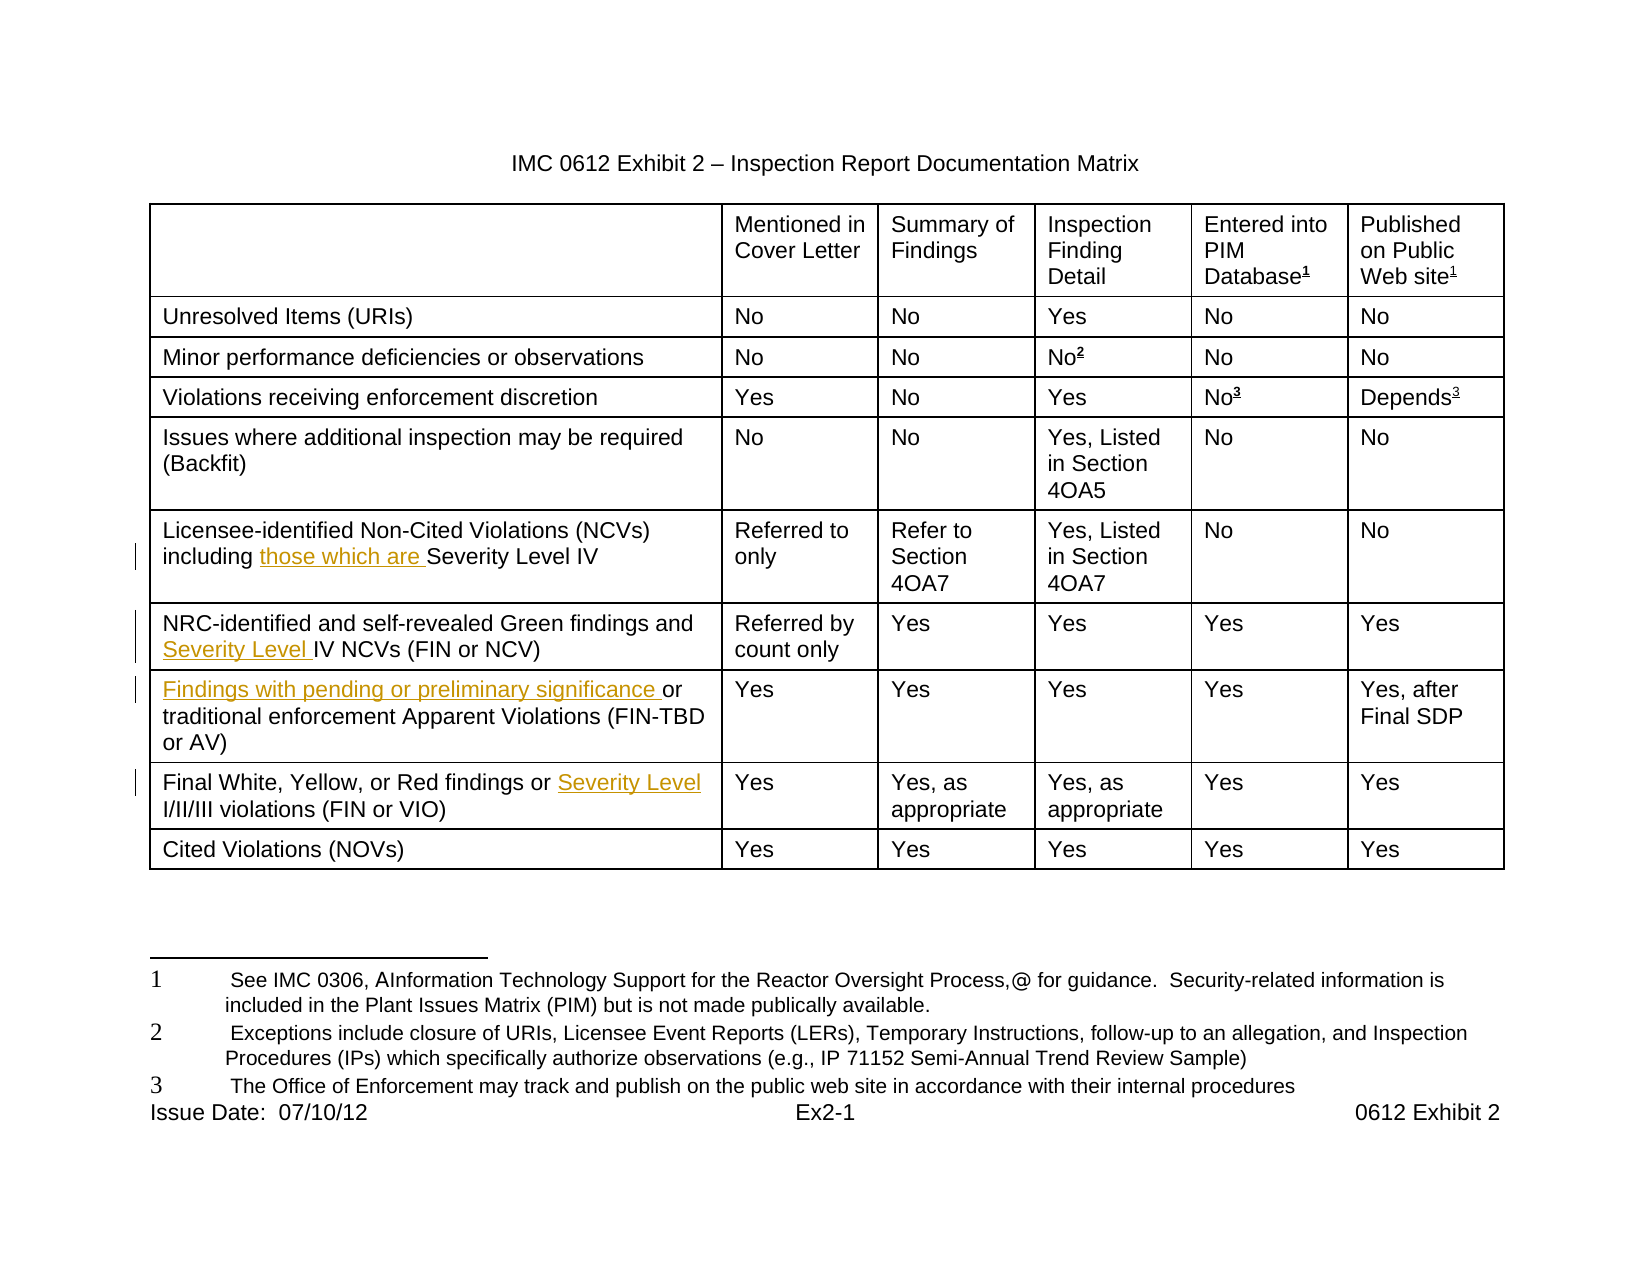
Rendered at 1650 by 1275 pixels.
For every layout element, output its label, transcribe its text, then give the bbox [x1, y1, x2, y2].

table_cell Yes [879, 604, 1034, 669]
table_cell No [1349, 418, 1503, 509]
table_cell Yes [1349, 604, 1503, 669]
table_cell Yes [1349, 830, 1503, 868]
table_header Published on Public Web site1 [1349, 205, 1503, 296]
table_cell Yes [723, 830, 877, 868]
table_cell Referred to only [723, 511, 877, 602]
table_header Entered into PIM Database [1192, 205, 1347, 296]
table_cell No [1192, 418, 1347, 509]
table_cell Yes, Listed in Section 4OA5 [1036, 418, 1191, 509]
table_cell Yes [879, 830, 1034, 868]
table_cell Yes [1349, 763, 1503, 828]
table_cell No [1192, 338, 1347, 376]
table_cell Yes [1036, 671, 1191, 762]
table_cell Licensee-identified Non-Cited Violations (NCVs) including Severity Level IV [151, 511, 721, 602]
table_cell Depends3 [1349, 378, 1503, 416]
table_cell No [1349, 511, 1503, 602]
table_cell Unresolved Items (URIs) [151, 297, 721, 336]
table_cell Yes [723, 671, 877, 762]
table_cell No [1349, 297, 1503, 336]
table_cell No [723, 418, 877, 509]
table_cell NRC-identified and self-revealed Green findings and IV NCVs (FIN or NCV) [151, 604, 721, 669]
table_cell Violations receiving enforcement discretion [151, 378, 721, 416]
table_cell No [723, 338, 877, 376]
table_cell Yes, after Final SDP [1349, 671, 1503, 762]
table_cell Yes [1192, 604, 1347, 669]
table_cell Cited Violations (NOVs) [151, 830, 721, 868]
table_cell No [1192, 511, 1347, 602]
table_cell No [1036, 338, 1191, 376]
table_cell Yes [879, 671, 1034, 762]
table_cell No [1192, 378, 1347, 416]
table_cell Yes [1192, 671, 1347, 762]
table_cell No [879, 418, 1034, 509]
table_cell No [879, 297, 1034, 336]
table_header Mentioned in Cover Letter [723, 205, 877, 296]
table_cell Yes [1036, 604, 1191, 669]
table_header Inspection Finding Detail [1036, 205, 1191, 296]
table_cell Yes [723, 378, 877, 416]
table_cell Minor performance deficiencies or observations [151, 338, 721, 376]
table_cell No [723, 297, 877, 336]
table_cell Yes [723, 763, 877, 828]
table_cell No [1192, 297, 1347, 336]
text IMC 0612 Exhibit 2 – Inspection Report Documentation Matrix [150, 150, 1500, 176]
table_cell Referred by count only [723, 604, 877, 669]
table_cell No [1349, 338, 1503, 376]
table_cell Yes [1036, 297, 1191, 336]
table_cell Issues where additional inspection may be required (Backfit) [151, 418, 721, 509]
table_cell Yes, as appropriate [1036, 763, 1191, 828]
table_cell Yes [1192, 830, 1347, 868]
table_cell Yes [1036, 830, 1191, 868]
table_header Summary of Findings [879, 205, 1034, 296]
table_cell Yes, Listed in Section 4OA7 [1036, 511, 1191, 602]
table_cell Refer to Section 4OA7 [879, 511, 1034, 602]
table_cell No [879, 378, 1034, 416]
table_cell or traditional enforcement Apparent Violations (FIN-TBD or AV) [151, 671, 721, 762]
table_header [151, 205, 721, 296]
table_cell Yes, as appropriate [879, 763, 1034, 828]
table_cell Yes [1192, 763, 1347, 828]
table_cell No [879, 338, 1034, 376]
table_cell Final White, Yellow, or Red findings or I/II/III violations (FIN or VIO) [151, 763, 721, 828]
table_cell Yes [1036, 378, 1191, 416]
